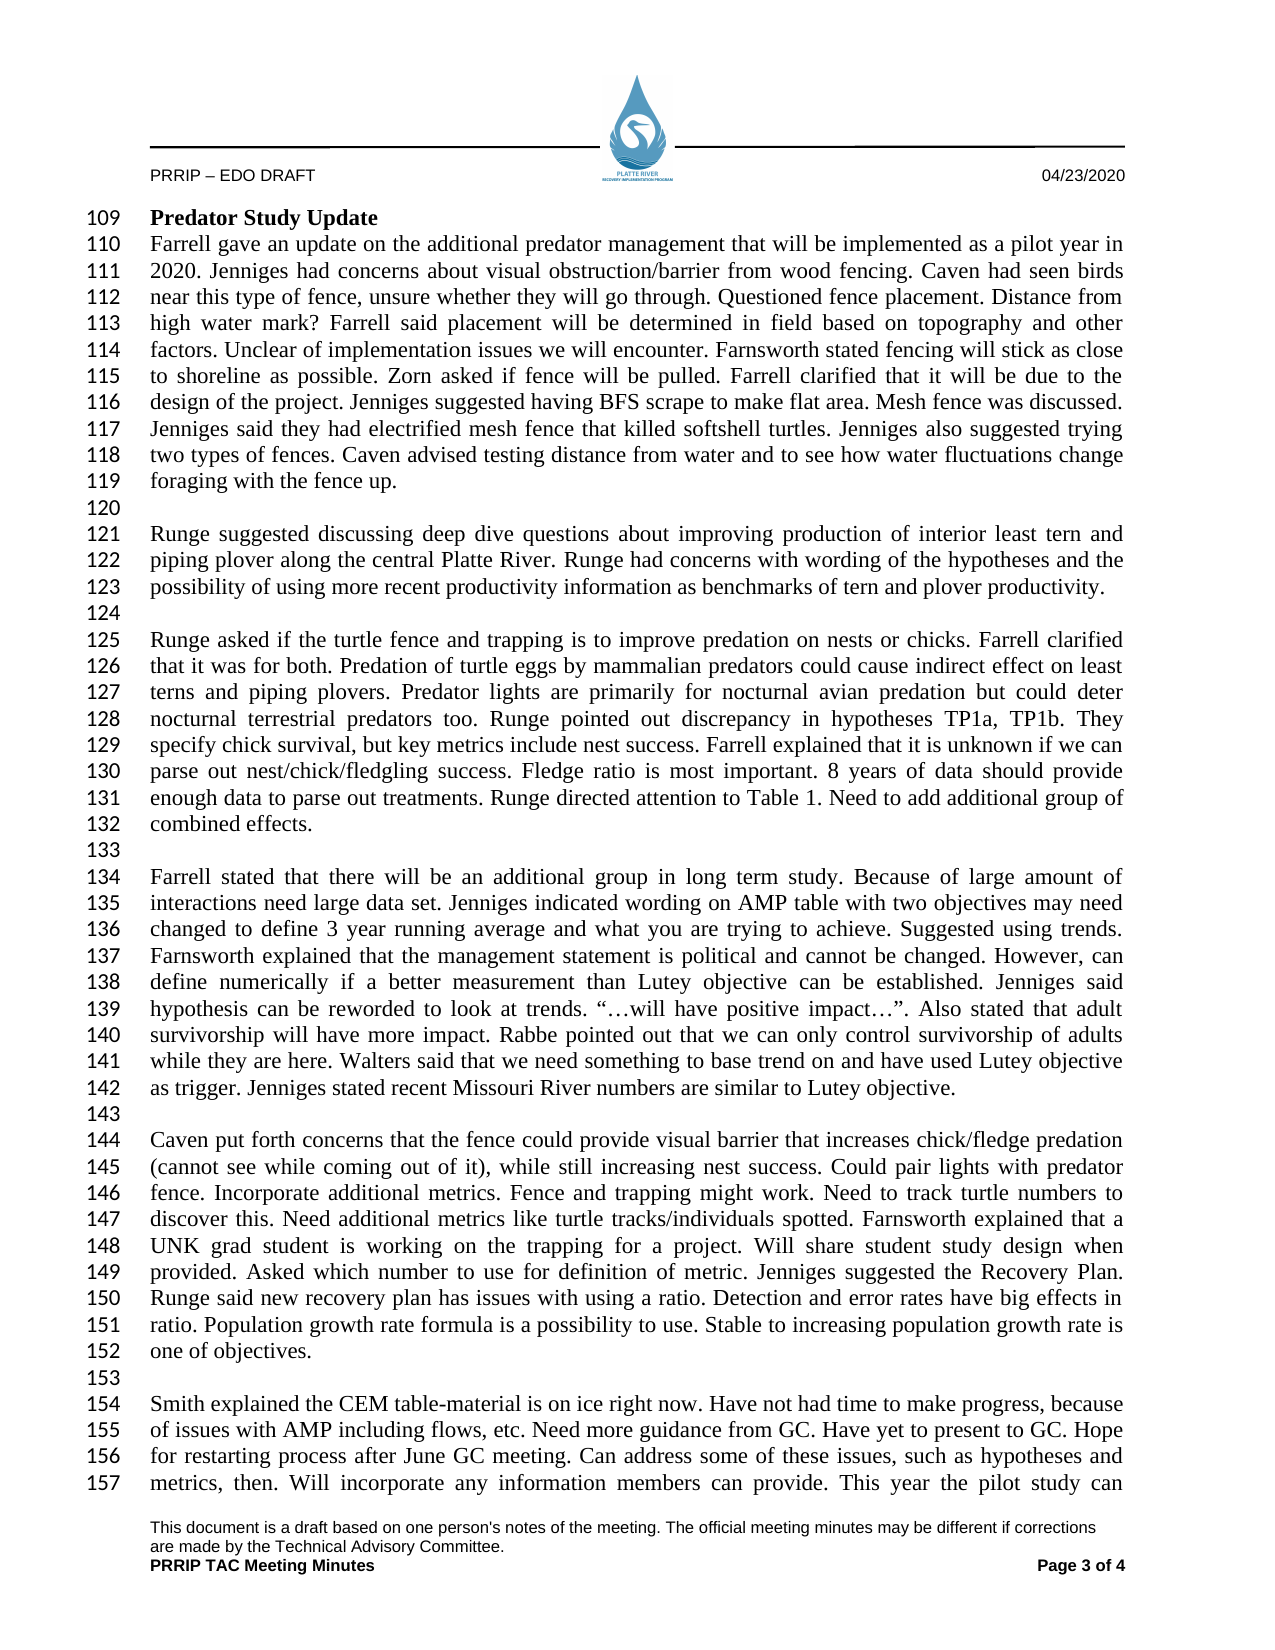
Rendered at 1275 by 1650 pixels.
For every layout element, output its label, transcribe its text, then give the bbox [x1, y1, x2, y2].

text Predator Study Update [150, 204, 1125, 230]
picture [602, 75, 673, 182]
text Runge asked if the turtle fence and trapping is to improve predation on nests or chicks. Farrell clarified that it was for both. Predation of turtle eggs by mammalian predators could cause indirect effect on least terns and piping plovers. Predator lights are primarily for nocturnal avian predation but could deter nocturnal terrestrial predators too. Runge pointed out discrepancy in hypotheses TP1a, TP1b. They specify chick survival, but key metrics include nest success. Farrell explained that it is unknown if we can parse out nest/chick/fledgling success. Fledge ratio is most important. 8 years of data should provide enough data to parse out treatments. Runge directed attention to Table 1. Need to add additional group of combined effects. [150, 626, 1125, 836]
text Farrell stated that there will be an additional group in long term study. Because of large amount of interactions need large data set. Jenniges indicated wording on AMP table with two objectives may need changed to define 3 year running average and what you are trying to achieve. Suggested using trends. Farnsworth explained that the management statement is political and cannot be changed. However, can define numerically if a better measurement than Lutey objective can be established. Jenniges said hypothesis can be reworded to look at trends. “…will have positive impact…”. Also stated that adult survivorship will have more impact. Rabbe pointed out that we can only control survivorship of adults while they are here. Walters said that we need something to base trend on and have used Lutey objective as trigger. Jenniges stated recent Missouri River numbers are similar to Lutey objective. [150, 863, 1125, 1100]
text Farrell gave an update on the additional predator management that will be implemented as a pilot year in 2020. Jenniges had concerns about visual obstruction/barrier from wood fencing. Caven had seen birds near this type of fence, unsure whether they will go through. Questioned fence placement. Distance from high water mark? Farrell said placement will be determined in field based on topography and other factors. Unclear of implementation issues we will encounter. Farnsworth stated fencing will stick as close to shoreline as possible. Zorn asked if fence will be pulled. Farrell clarified that it will be due to the design of the project. Jenniges suggested having BFS scrape to make flat area. Mesh fence was discussed. Jenniges said they had electrified mesh fence that killed softshell turtles. Jenniges also suggested trying two types of fences. Caven advised testing distance from water and to see how water fluctuations change foraging with the fence up. [150, 230, 1125, 494]
text Runge suggested discussing deep dive questions about improving production of interior least tern and piping plover along the central Platte River. Runge had concerns with wording of the hypotheses and the possibility of using more recent productivity information as benchmarks of tern and plover productivity. [150, 520, 1125, 599]
text Caven put forth concerns that the fence could provide visual barrier that increases chick/fledge predation (cannot see while coming out of it), while still increasing nest success. Could pair lights with predator fence. Incorporate additional metrics. Fence and trapping might work. Need to track turtle numbers to discover this. Need additional metrics like turtle tracks/individuals spotted. Farnsworth explained that a UNK grad student is working on the trapping for a project. Will share student study design when provided. Asked which number to use for definition of metric. Jenniges suggested the Recovery Plan. Runge said new recovery plan has issues with using a ratio. Detection and error rates have big effects in ratio. Population growth rate formula is a possibility to use. Stable to increasing population growth rate is one of objectives. [150, 1126, 1125, 1363]
